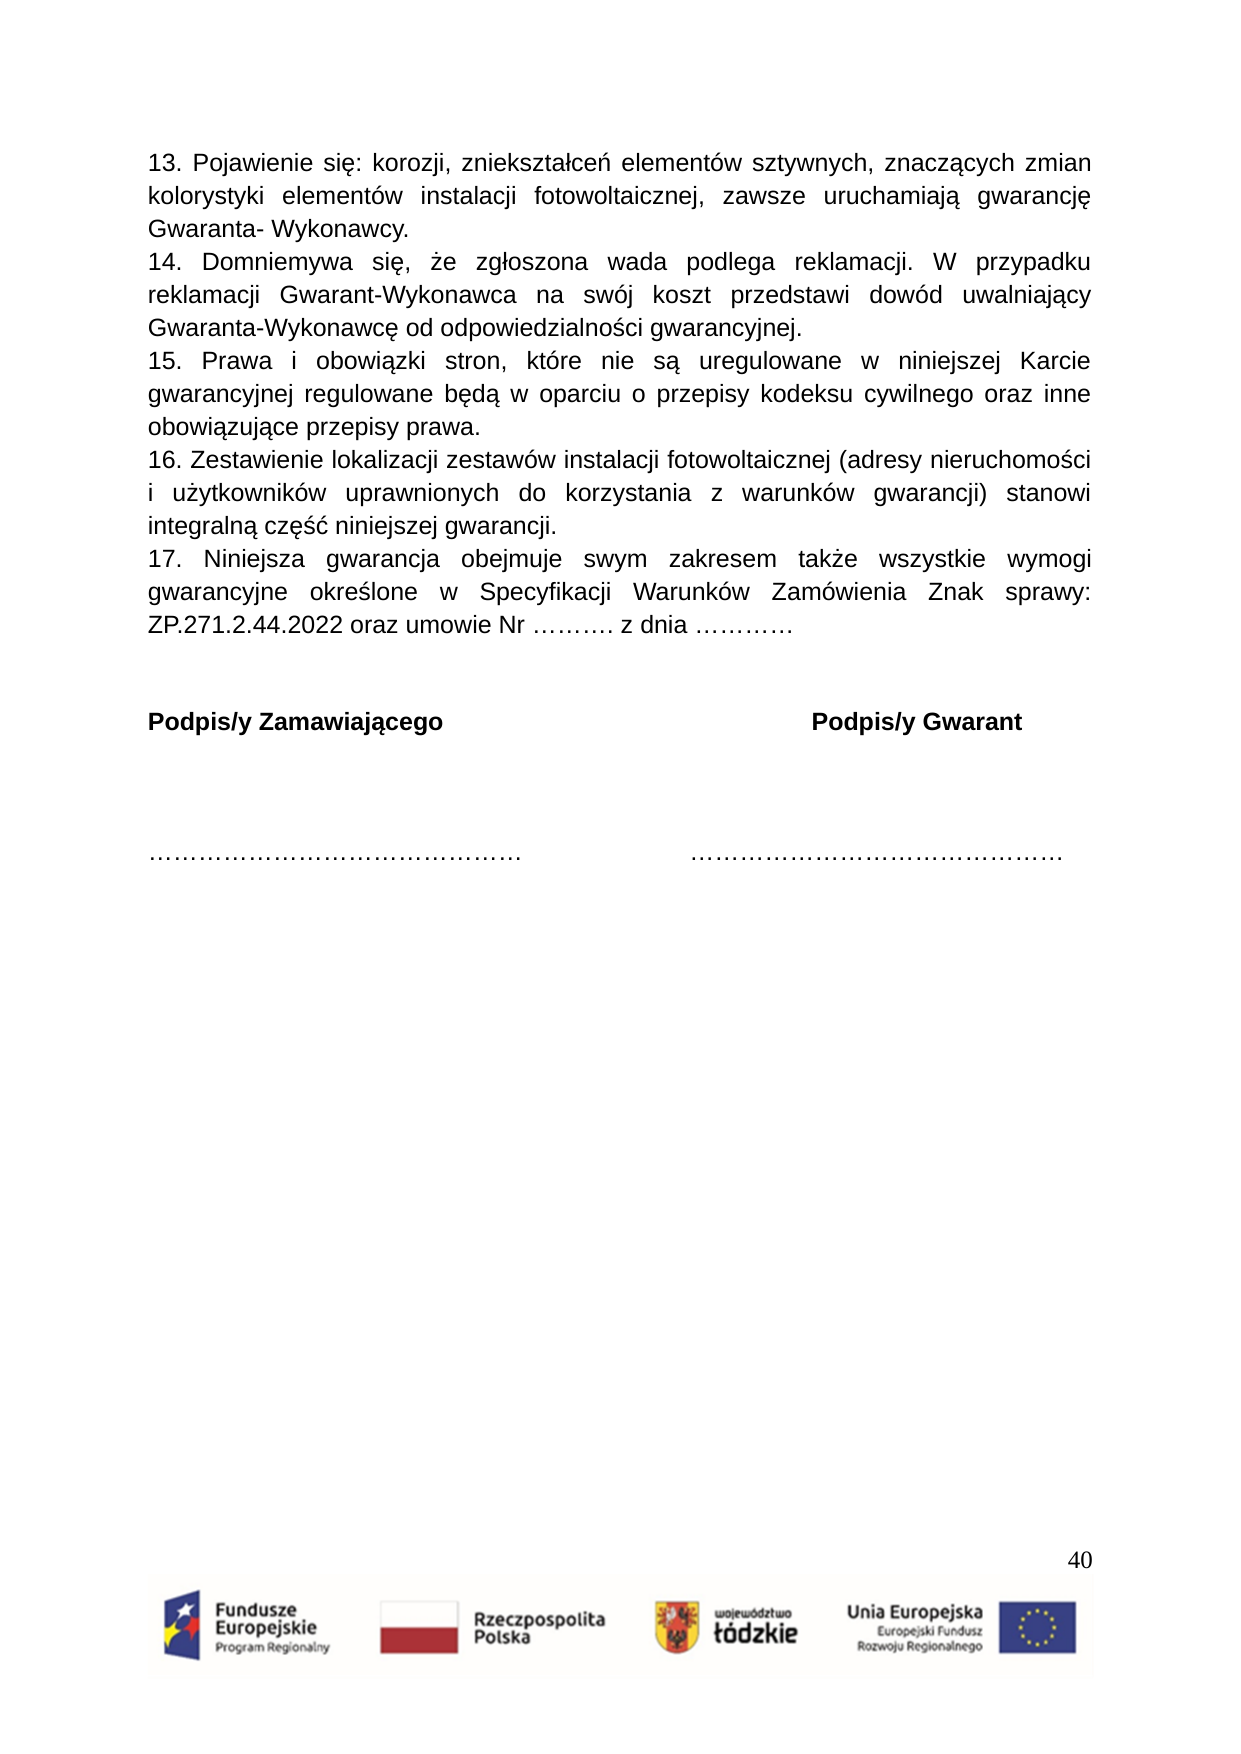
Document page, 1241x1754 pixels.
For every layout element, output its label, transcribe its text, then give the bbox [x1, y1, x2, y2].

text ……………………………………… ……………………………………… [148, 837, 1093, 866]
text Podpis/y Zamawiającego Podpis/y Gwarant [148, 707, 1093, 736]
text 14. Domniemywa się, że zgłoszona wada podlega reklamacji. W przypadku reklamacji Gwarant-Wykonawca na swój koszt przedstawi dowód uwalniający Gwaranta-Wykonawcę od odpowiedzialności gwarancyjnej. [148, 247, 1093, 341]
text 13. Pojawienie się: korozji, zniekształceń elementów sztywnych, znaczących zmian kolorystyki elementów instalacji fotowoltaicznej, zawsze uruchamiają gwarancję Gwaranta- Wykonawcy. [148, 148, 1093, 242]
text 16. Zestawienie lokalizacji zestawów instalacji fotowoltaicznej (adresy nieruchomości i użytkowników uprawnionych do korzystania z warunków gwarancji) stanowi integralną część niniejszej gwarancji. [148, 445, 1093, 539]
text 17. Niniejsza gwarancja obejmuje swym zakresem także wszystkie wymogi gwarancyjne określone w Specyfikacji Warunków Zamówienia Znak sprawy: ZP.271.2.44.2022 oraz umowie Nr ………. z dnia ………… [148, 544, 1093, 639]
text 15. Prawa i obowiązki stron, które nie są uregulowane w niniejszej Karcie gwarancyjnej regulowane będą w oparciu o przepisy kodeksu cywilnego oraz inne obowiązujące przepisy prawa. [148, 346, 1093, 441]
picture [147, 1574, 1095, 1681]
